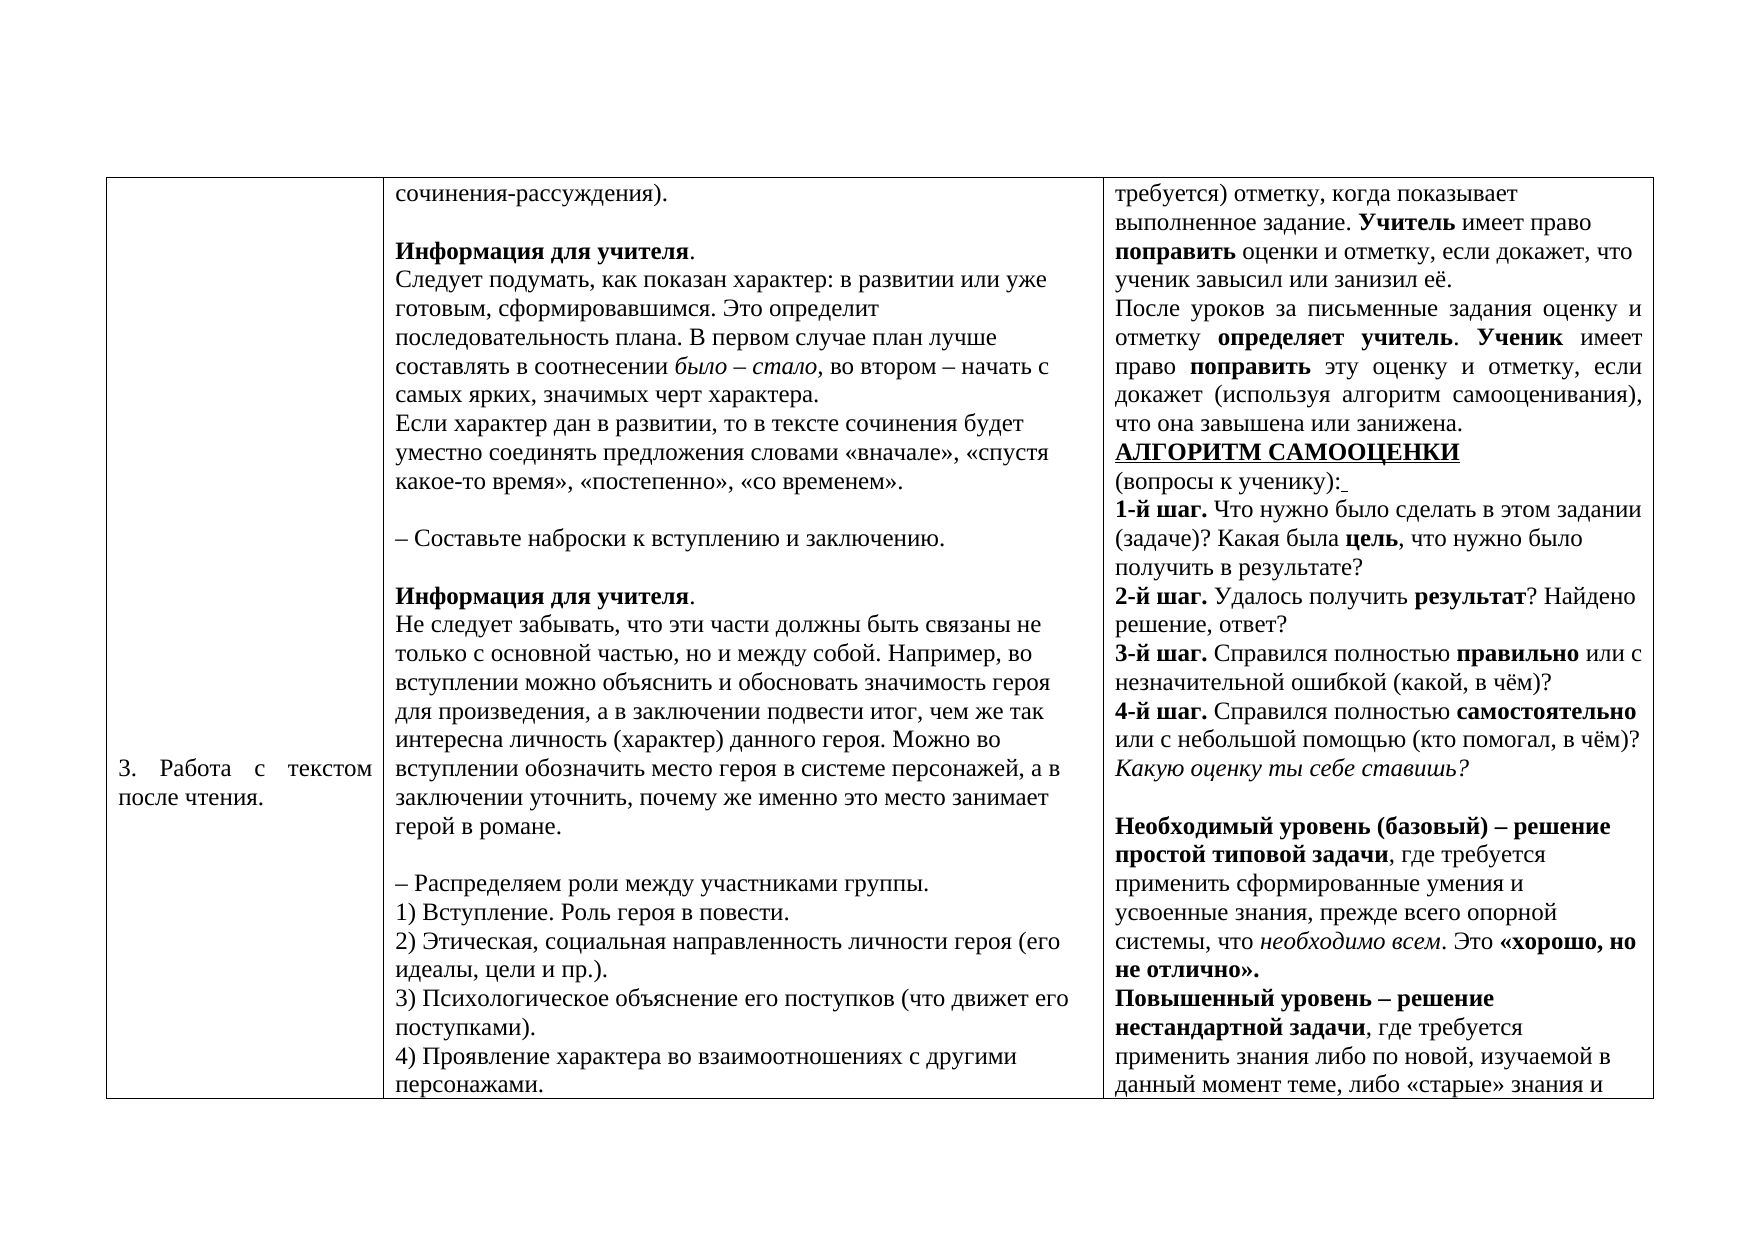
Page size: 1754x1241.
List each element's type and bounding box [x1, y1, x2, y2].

table_cell [107, 178, 383, 1098]
table_cell [384, 178, 1103, 1098]
